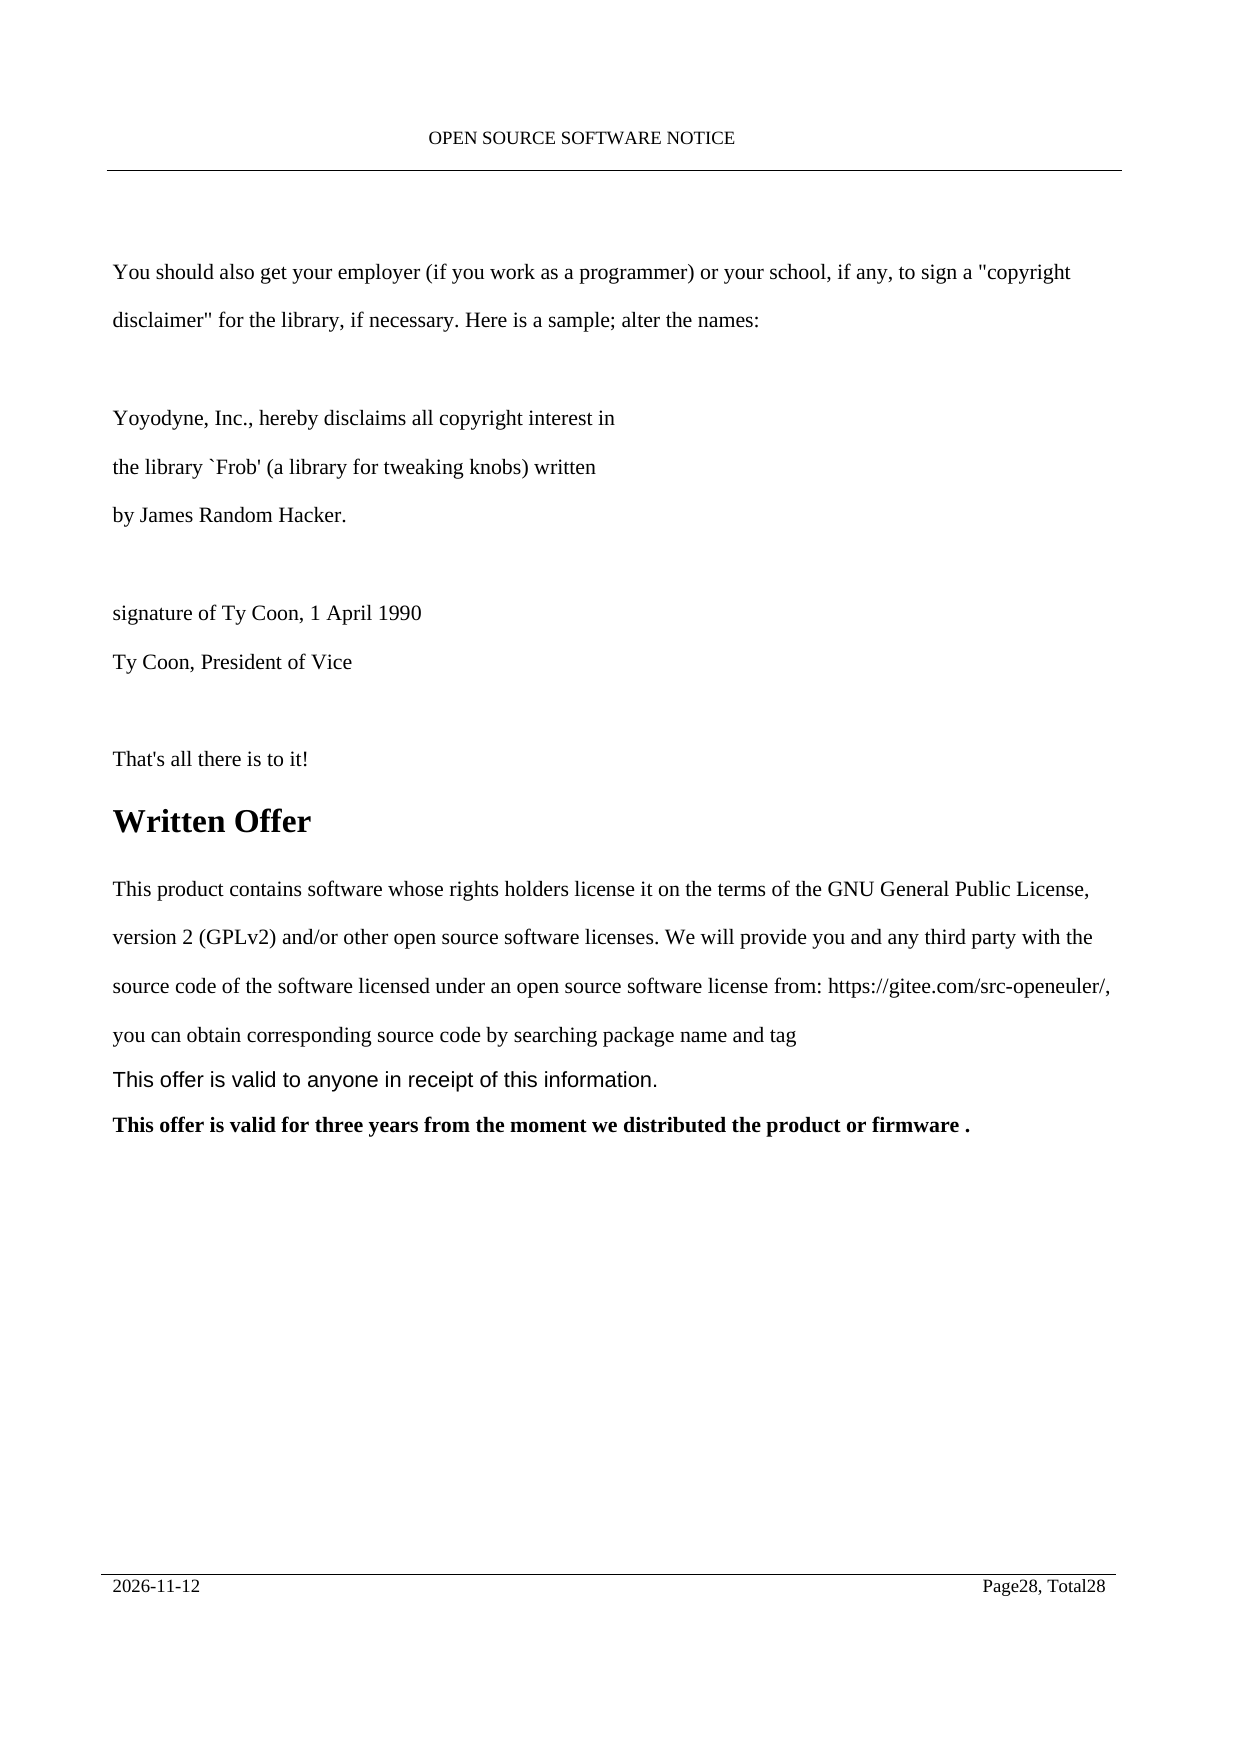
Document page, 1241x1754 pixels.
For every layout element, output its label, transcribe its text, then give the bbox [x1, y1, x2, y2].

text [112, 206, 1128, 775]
text This product contains software whose rights holders license it on the terms of the GNU General Public License, version 2 (GPLv2) and/or other open source software licenses. We will provide you and any third party with the source code of the software licensed under an open source software license from: https://gitee.com/src-openeuler/, you can obtain corresponding source code by searching package name and tag [112, 872, 1128, 1051]
text This offer is valid to anyone in receipt of this information. [112, 1063, 1128, 1096]
text This offer is valid for three years from the moment we distributed the product or firmware . [112, 1108, 1128, 1141]
text Written Offer [112, 788, 1128, 853]
